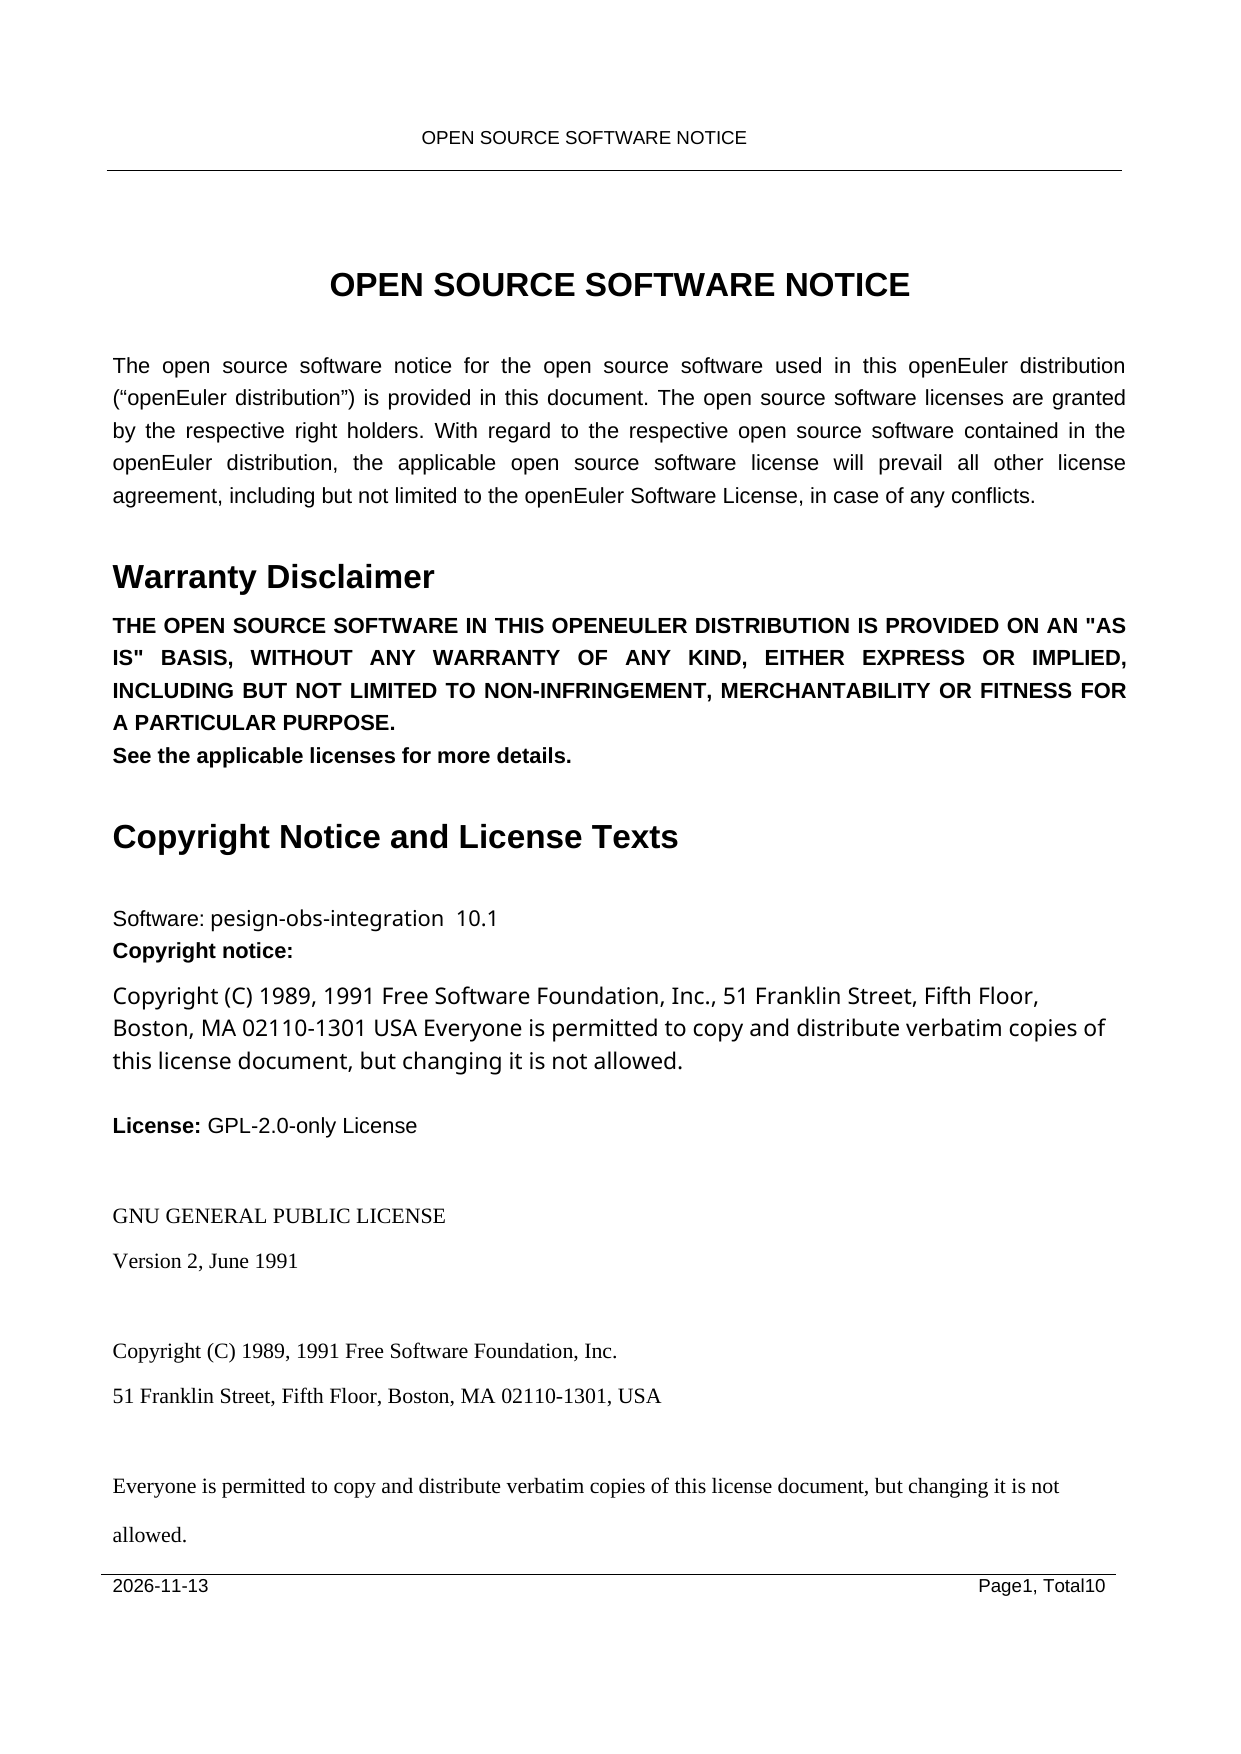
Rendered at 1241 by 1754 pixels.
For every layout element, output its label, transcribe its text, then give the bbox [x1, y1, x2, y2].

text Copyright Notice and License Texts [112, 804, 1128, 869]
text Copyright (C) 1989, 1991 Free Software Foundation, Inc. [112, 1334, 1128, 1367]
text Warranty Disclaimer [112, 544, 1128, 609]
text Everyone is permitted to copy and distribute verbatim copies of this license document, but changing it is not allowed. [112, 1470, 1128, 1551]
text GNU GENERAL PUBLIC LICENSE [112, 1199, 1128, 1232]
text OPEN SOURCE SOFTWARE NOTICE [112, 251, 1128, 316]
text Software: pesign-obs-integration 10.1 [112, 901, 1128, 934]
text THE OPEN SOURCE SOFTWARE IN THIS OPENEULER DISTRIBUTION IS PROVIDED ON AN "AS IS" BASIS, WITHOUT ANY WARRANTY OF ANY KIND, EITHER EXPRESS OR IMPLIED, INCLUDING BUT NOT LIMITED TO NON-INFRINGEMENT, MERCHANTABILITY OR FITNESS FOR A PARTICULAR PURPOSE. See the applicable licenses for more details. [112, 609, 1128, 771]
text Version 2, June 1991 [112, 1244, 1128, 1277]
text The open source software notice for the open source software used in this openEuler distribution (“openEuler distribution”) is provided in this document. The open source software licenses are granted by the respective right holders. With regard to the respective open source software contained in the openEuler distribution, the applicable open source software license will prevail all other license agreement, including but not limited to the openEuler Software License, in case of any conflicts. [112, 349, 1128, 511]
text Copyright notice: [112, 934, 1128, 966]
text 51 Franklin Street, Fifth Floor, Boston, MA 02110-1301, USA [112, 1380, 1128, 1412]
text Copyright (C) 1989, 1991 Free Software Foundation, Inc., 51 Franklin Street, Fifth Floor, Boston, MA 02110-1301 USA Everyone is permitted to copy and distribute verbatim copies of this license document, but changing it is not allowed. [112, 979, 1128, 1077]
text License: GPL-2.0-only License [112, 1109, 1128, 1142]
